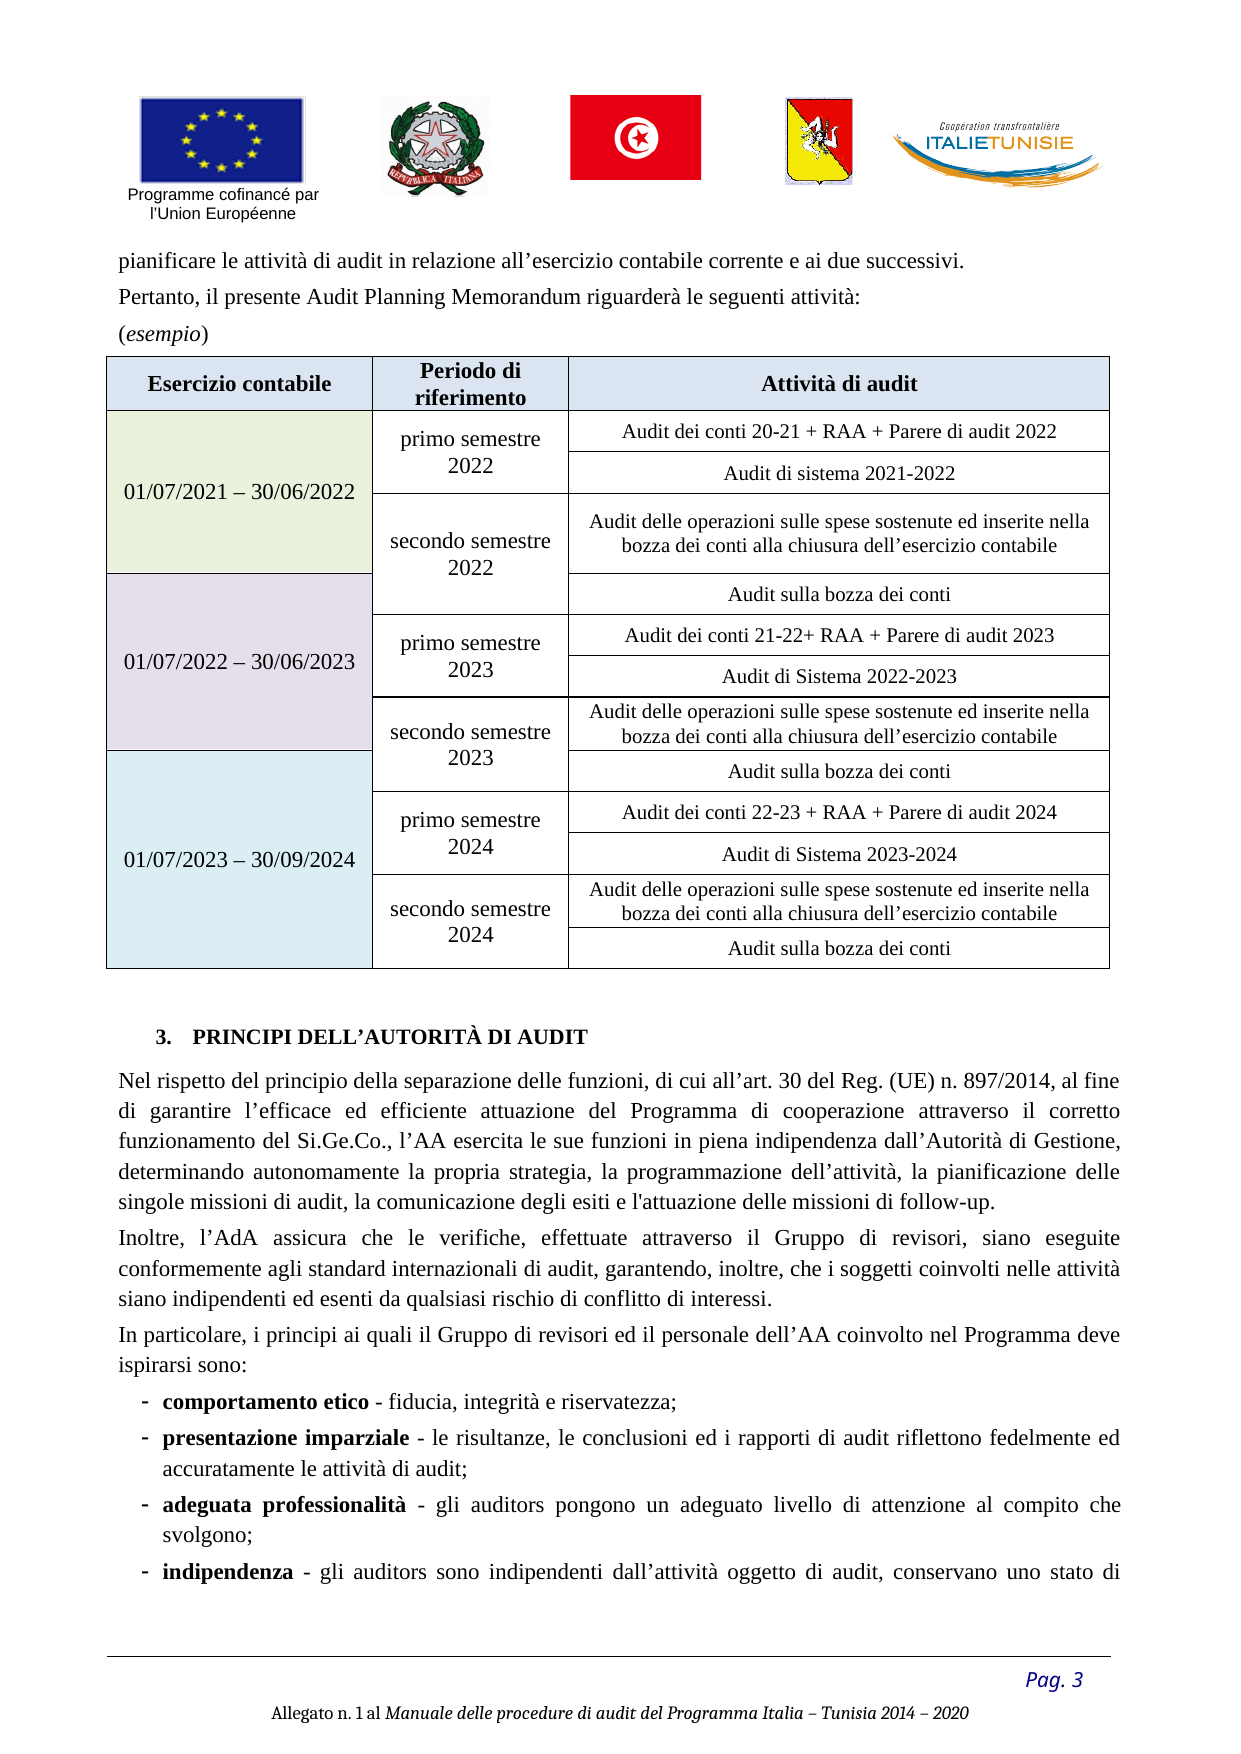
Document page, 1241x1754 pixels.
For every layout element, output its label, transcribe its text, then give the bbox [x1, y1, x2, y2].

table_header [373, 357, 568, 410]
picture [381, 95, 490, 197]
table_cell [569, 792, 1109, 832]
table_cell [569, 452, 1109, 493]
table_cell [569, 875, 1109, 927]
table_cell [373, 698, 568, 791]
picture [570, 95, 702, 180]
table_cell [569, 411, 1109, 451]
picture [138, 95, 308, 185]
table_cell [373, 494, 568, 614]
picture [785, 97, 853, 185]
table_cell [107, 751, 372, 968]
table_header [569, 357, 1109, 410]
table_header [107, 357, 372, 410]
table_cell [373, 792, 568, 874]
table_cell [107, 574, 372, 749]
table_cell [373, 411, 568, 493]
table_cell [569, 928, 1109, 968]
table_cell [569, 751, 1109, 791]
table_cell [569, 494, 1109, 572]
list PRINCIPI DELL’AUTORITÀ DI AUDIT [155, 1024, 1122, 1049]
table_cell [107, 411, 372, 572]
table_cell [373, 875, 568, 968]
picture [884, 95, 1112, 209]
table_cell [373, 615, 568, 696]
table_cell [569, 574, 1109, 614]
table_cell [569, 833, 1109, 874]
table_cell [569, 615, 1109, 655]
table_cell [569, 698, 1109, 749]
table_cell [569, 656, 1109, 696]
